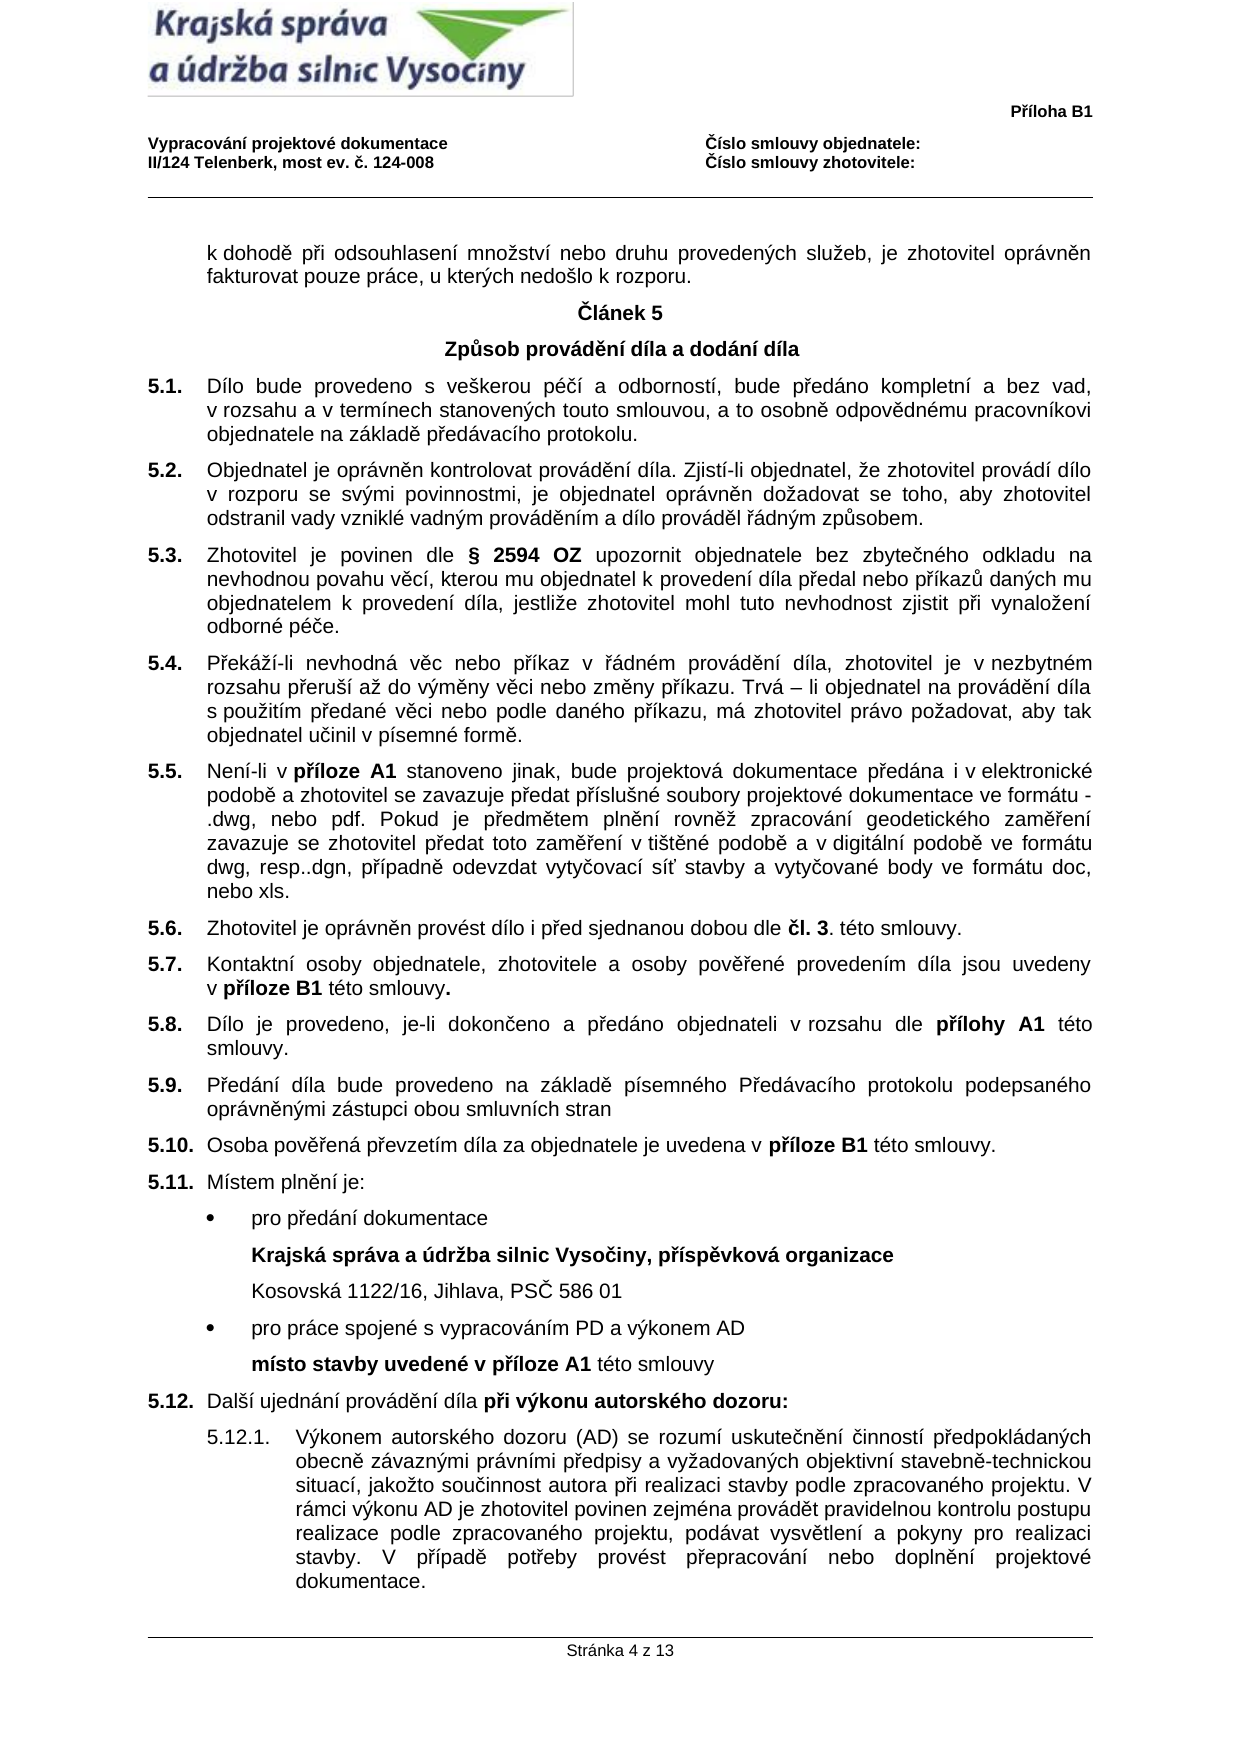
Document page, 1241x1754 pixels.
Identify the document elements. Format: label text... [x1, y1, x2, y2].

list Zhotovitel je oprávněn provést dílo i před sjednanou dobou dle čl. 3. této smlouvy. [148, 915, 1093, 939]
list Výkonem autorského dozoru (AD) se rozumí uskutečnění činností předpokládaných obecně závaznými právními předpisy a vyžadovaných objektivní stavebně-technickou situací, jakožto součinnost autora při realizaci stavby podle zpracovaného projektu. V rámci výkonu AD je zhotovitel povinen zejména provádět pravidelnou kontrolu postupu realizace podle zpracovaného projektu, podávat vysvětlení a pokyny pro realizaci stavby. V případě potřeby provést přepracování nebo doplnění projektové dokumentace. [207, 1425, 1093, 1593]
list Dílo je provedeno, je-li dokončeno a předáno objednateli v rozsahu dle přílohy A1 této smlouvy. [148, 1012, 1093, 1060]
list pro předání dokumentace [207, 1206, 1093, 1230]
list Osoba pověřená převzetím díla za objednatele je uvedena v příloze B1 této smlouvy. [148, 1133, 1093, 1157]
list Způsob provádění díla a dodání díla [148, 337, 1096, 361]
list Předání díla bude provedeno na základě písemného Předávacího protokolu podepsaného oprávněnými zástupci obou smluvních stran [148, 1073, 1093, 1121]
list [148, 240, 1093, 288]
list Překáží-li nevhodná věc nebo příkaz v řádném provádění díla, zhotovitel je v nezbytném rozsahu přeruší až do výměny věci nebo změny příkazu. Trvá – li objednatel na provádění díla s použitím předané věci nebo podle daného příkazu, má zhotovitel právo požadovat, aby tak objednatel učinil v písemné formě. [148, 651, 1093, 747]
list Článek 5 [148, 301, 1093, 325]
text Kosovská 1122/16, Jihlava, PSČ 586 01 [251, 1279, 1093, 1303]
list Zhotovitel je povinen dle § 2594 OZ upozornit objednatele bez zbytečného odkladu na nevhodnou povahu věcí, kterou mu objednatel k provedení díla předal nebo příkazů daných mu objednatelem k provedení díla, jestliže zhotovitel mohl tuto nevhodnost zjistit při vynaložení odborné péče. [148, 542, 1093, 638]
list Další ujednání provádění díla při výkonu autorského dozoru: [148, 1388, 1093, 1412]
text Krajská správa a údržba silnic Vysočiny, příspěvková organizace [229, 1243, 1093, 1267]
list Kontaktní osoby objednatele, zhotovitele a osoby pověřené provedením díla jsou uvedeny v příloze B1 této smlouvy. [148, 952, 1093, 1000]
list pro práce spojené s vypracováním PD a výkonem AD [207, 1316, 1093, 1339]
text místo stavby uvedené v příloze A1 této smlouvy [229, 1352, 1093, 1376]
list Objednatel je oprávněn kontrolovat provádění díla. Zjistí-li objednatel, že zhotovitel provádí dílo v rozporu se svými povinnostmi, je objednatel oprávněn dožadovat se toho, aby zhotovitel odstranil vady vzniklé vadným prováděním a dílo prováděl řádným způsobem. [148, 458, 1093, 530]
list Není-li v příloze A1 stanoveno jinak, bude projektová dokumentace předána i v elektronické podobě a zhotovitel se zavazuje předat příslušné soubory projektové dokumentace ve formátu - .dwg, nebo pdf. Pokud je předmětem plnění rovněž zpracování geodetického zaměření zavazuje se zhotovitel předat toto zaměření v tištěné podobě a v digitální podobě ve formátu dwg, resp..dgn, případně odevzdat vytyčovací síť stavby a vytyčované body ve formátu doc, nebo xls. [148, 759, 1093, 903]
list Dílo bude provedeno s veškerou péčí a odborností, bude předáno kompletní a bez vad, v rozsahu a v termínech stanovených touto smlouvou, a to osobně odpovědnému pracovníkovi objednatele na základě předávacího protokolu. [148, 374, 1093, 446]
list Místem plnění je: [148, 1169, 1093, 1193]
picture [147, 2, 574, 98]
